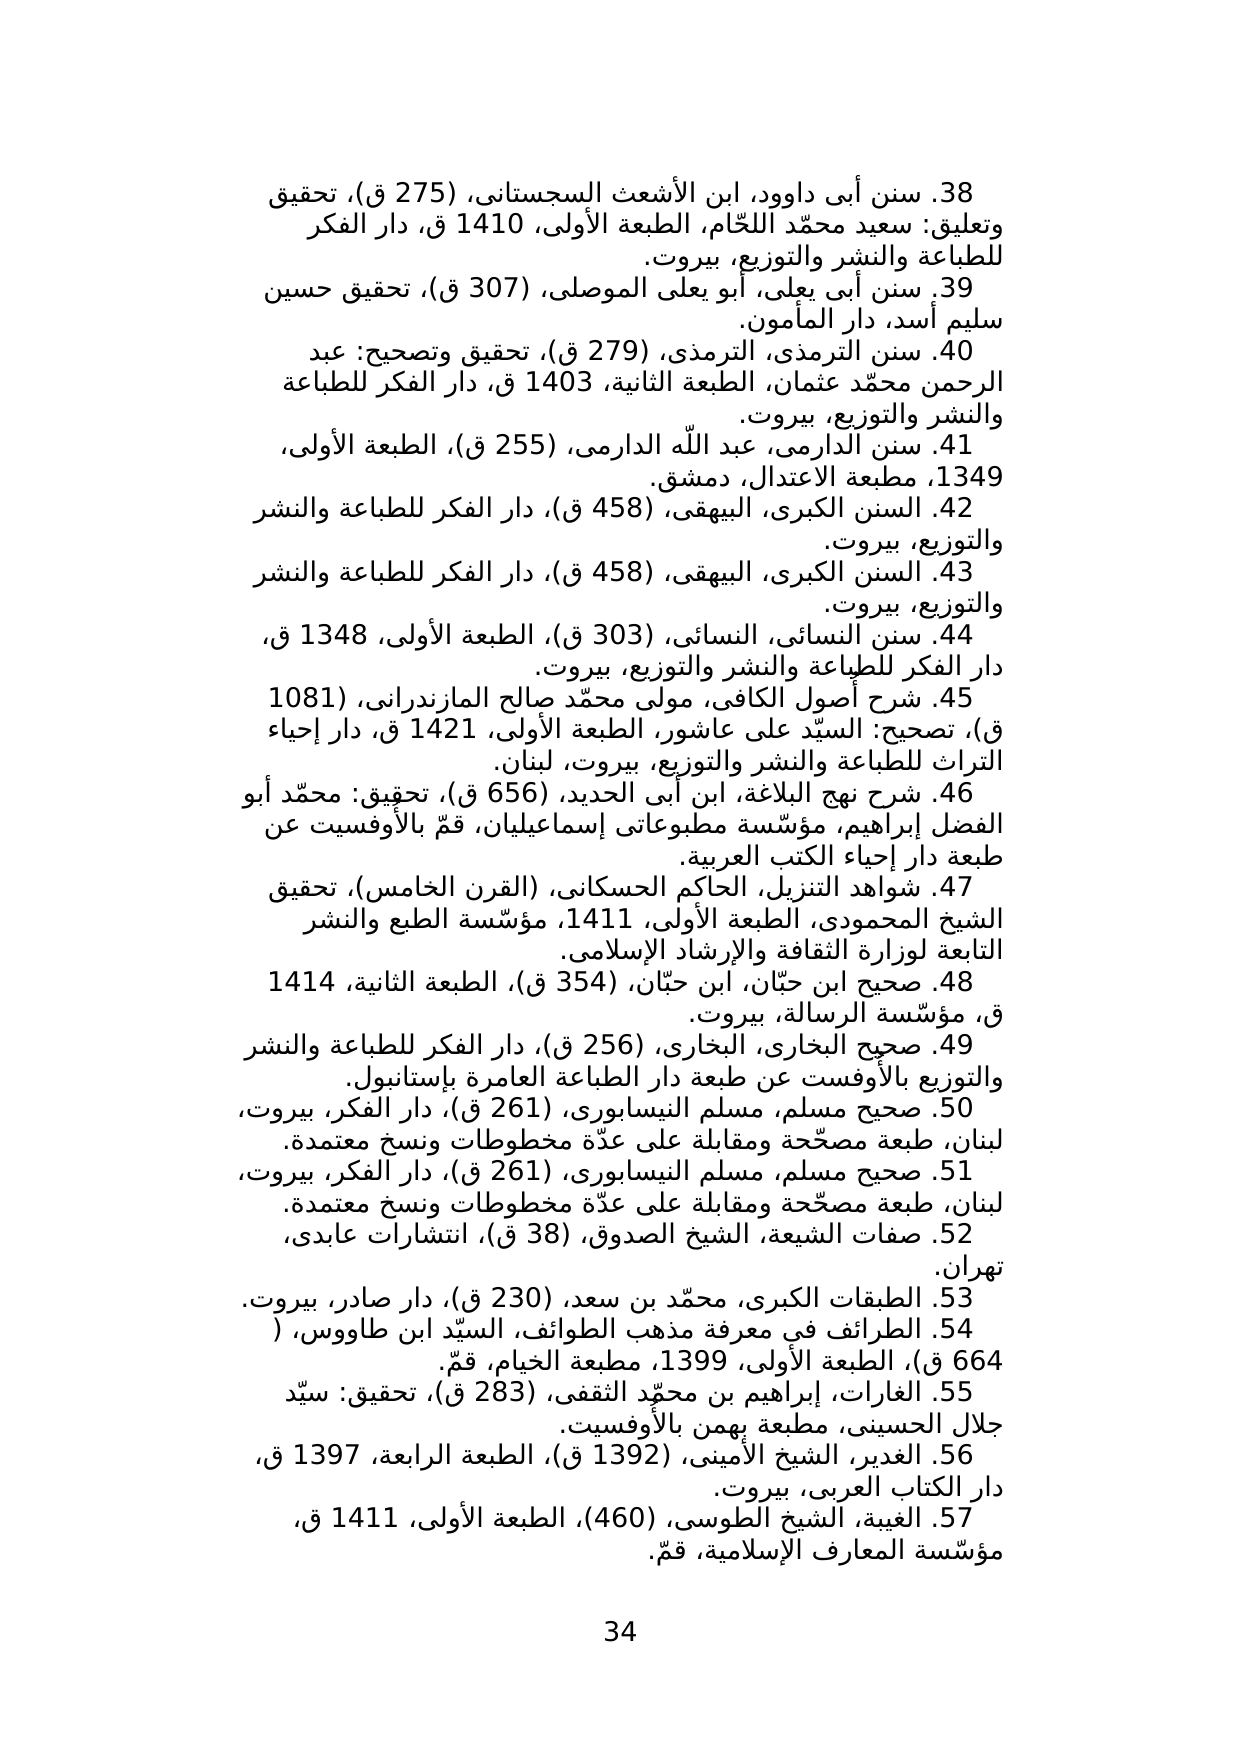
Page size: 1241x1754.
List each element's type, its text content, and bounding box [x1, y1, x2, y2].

text 51. صحیح مسلم، مسلم النیسابوری، (261 ق)، دار الفکر، بیروت، لبنان، طبعة مصحّحة ومقابلة علی عدّة مخطوطات ونسخ معتمدة. [236, 1156, 1004, 1219]
text 53. الطبقات الکبری، محمّد بن سعد، (230 ق)، دار صادر، بیروت. [236, 1282, 1004, 1313]
text 52. صفات الشیعة، الشیخ الصدوق، (38 ق)، انتشارات عابدی، تهران. [236, 1219, 1004, 1282]
text 46. شرح نهج البلاغة، ابن أبی الحدید، (656 ق)، تحقیق: محمّد أبو الفضل إبراهیم، مؤسّسة مطبوعاتی إسماعیلیان، قمّ بالأُوفسیت عن طبعة دار إحیاء الکتب العربیة. [236, 777, 1004, 872]
text 44. سنن النسائی، النسائی، (303 ق)، الطبعة الأولی، 1348 ق، دار الفکر للطباعة والنشر والتوزیع، بیروت. [236, 619, 1004, 682]
text 54. الطرائف فی معرفة مذهب الطوائف، السیّد ابن طاووس، (664 ق)، الطبعة الأولی، 1399، مطبعة الخیام، قمّ. [236, 1313, 1004, 1377]
text 56. الغدیر، الشیخ الأمینی، (1392 ق)، الطبعة الرابعة، 1397 ق، دار الکتاب العربی، بیروت. [236, 1440, 1004, 1503]
text 38. سنن أبی داوود، ابن الأشعث السجستانی، (275 ق)، تحقیق وتعلیق: سعید محمّد اللحّام، الطبعة الأولی، 1410 ق، دار الفکر للطباعة والنشر والتوزیع، بیروت. [236, 177, 1004, 272]
text 40. سنن الترمذی، الترمذی، (279 ق)، تحقیق وتصحیح: عبد الرحمن محمّد عثمان، الطبعة الثانیة، 1403 ق، دار الفکر للطباعة والنشر والتوزیع، بیروت. [236, 335, 1004, 430]
text 47. شواهد التنزیل، الحاکم الحسکانی، (القرن الخامس)، تحقیق الشیخ المحمودی، الطبعة الأولی، 1411، مؤسّسة الطبع والنشر التابعة لوزارة الثقافة والإرشاد الإسلامی. [236, 872, 1004, 966]
text 55. الغارات، إبراهیم بن محمّد الثقفی، (283 ق)، تحقیق: سیّد جلال الحسینی، مطبعة بهمن بالأُوفسیت. [236, 1377, 1004, 1440]
text 50. صحیح مسلم، مسلم النیسابوری، (261 ق)، دار الفکر، بیروت، لبنان، طبعة مصحّحة ومقابلة علی عدّة مخطوطات ونسخ معتمدة. [236, 1092, 1004, 1156]
text 49. صحیح البخاری، البخاری، (256 ق)، دار الفکر للطباعة والنشر والتوزیع بالأُوفست عن طبعة دار الطباعة العامرة بإستانبول. [236, 1029, 1004, 1092]
text 48. صحیح ابن حبّان، ابن حبّان، (354 ق)، الطبعة الثانیة، 1414 ق، مؤسّسة الرسالة، بیروت. [236, 966, 1004, 1029]
text 57. الغیبة، الشیخ الطوسی، (460)، الطبعة الأولی، 1411 ق، مؤسّسة المعارف الإسلامیة، قمّ. [236, 1503, 1004, 1566]
text 42. السنن الکبری، البیهقی، (458 ق)، دار الفکر للطباعة والنشر والتوزیع، بیروت. [236, 493, 1004, 556]
text 43. السنن الکبری، البیهقی، (458 ق)، دار الفکر للطباعة والنشر والتوزیع، بیروت. [236, 556, 1004, 619]
text 39. سنن أبی یعلی، أبو یعلی الموصلی، (307 ق)، تحقیق حسین سلیم أسد، دار المأمون. [236, 272, 1004, 335]
text 41. سنن الدارمی، عبد اللّه الدارمی، (255 ق)، الطبعة الأولی، 1349، مطبعة الاعتدال، دمشق. [236, 430, 1004, 493]
text 45. شرح أُصول الکافی، مولی محمّد صالح المازندرانی، (1081 ق)، تصحیح: السیّد علی عاشور، الطبعة الأولی، 1421 ق، دار إحیاء التراث للطباعة والنشر والتوزیع، بیروت، لبنان. [236, 682, 1004, 777]
